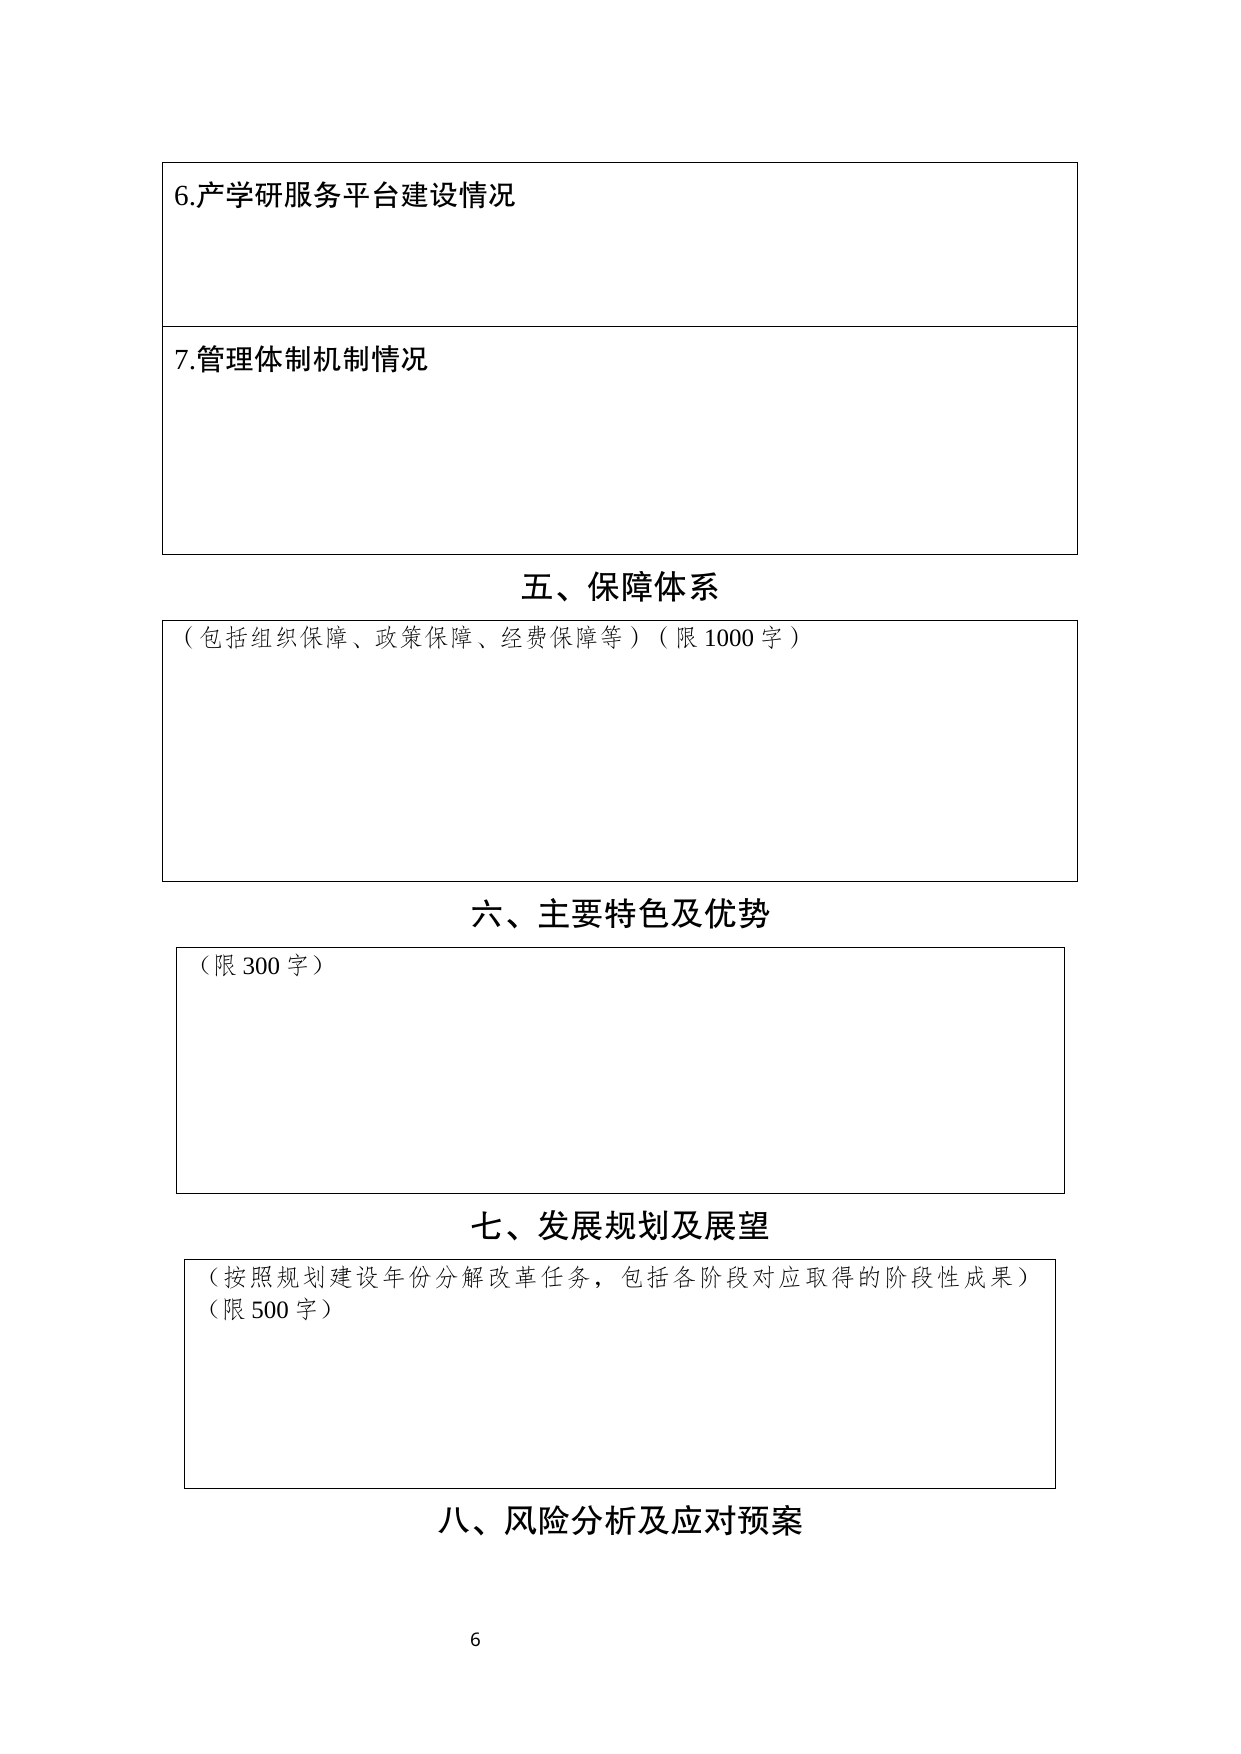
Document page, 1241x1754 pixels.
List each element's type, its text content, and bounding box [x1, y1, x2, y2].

text 六、主要特色及优势 [187, 882, 1053, 947]
table_cell 6.产学研服务平台建设情况 [163, 163, 1077, 326]
table_cell 7.管理体制机制情况 [163, 327, 1077, 554]
table_header （限300字） [177, 948, 1064, 1193]
text 五、保障体系 [187, 555, 1053, 620]
text 八、风险分析及应对预案 [187, 1489, 1053, 1553]
table_header （包括组织保障、政策保障、经费保障等）（限1000字） [163, 621, 1077, 881]
text 七、发展规划及展望 [187, 1194, 1053, 1259]
table_header （按照规划建设年份分解改革任务，包括各阶段对应取得的阶段性成果）（限500字） [185, 1260, 1055, 1487]
